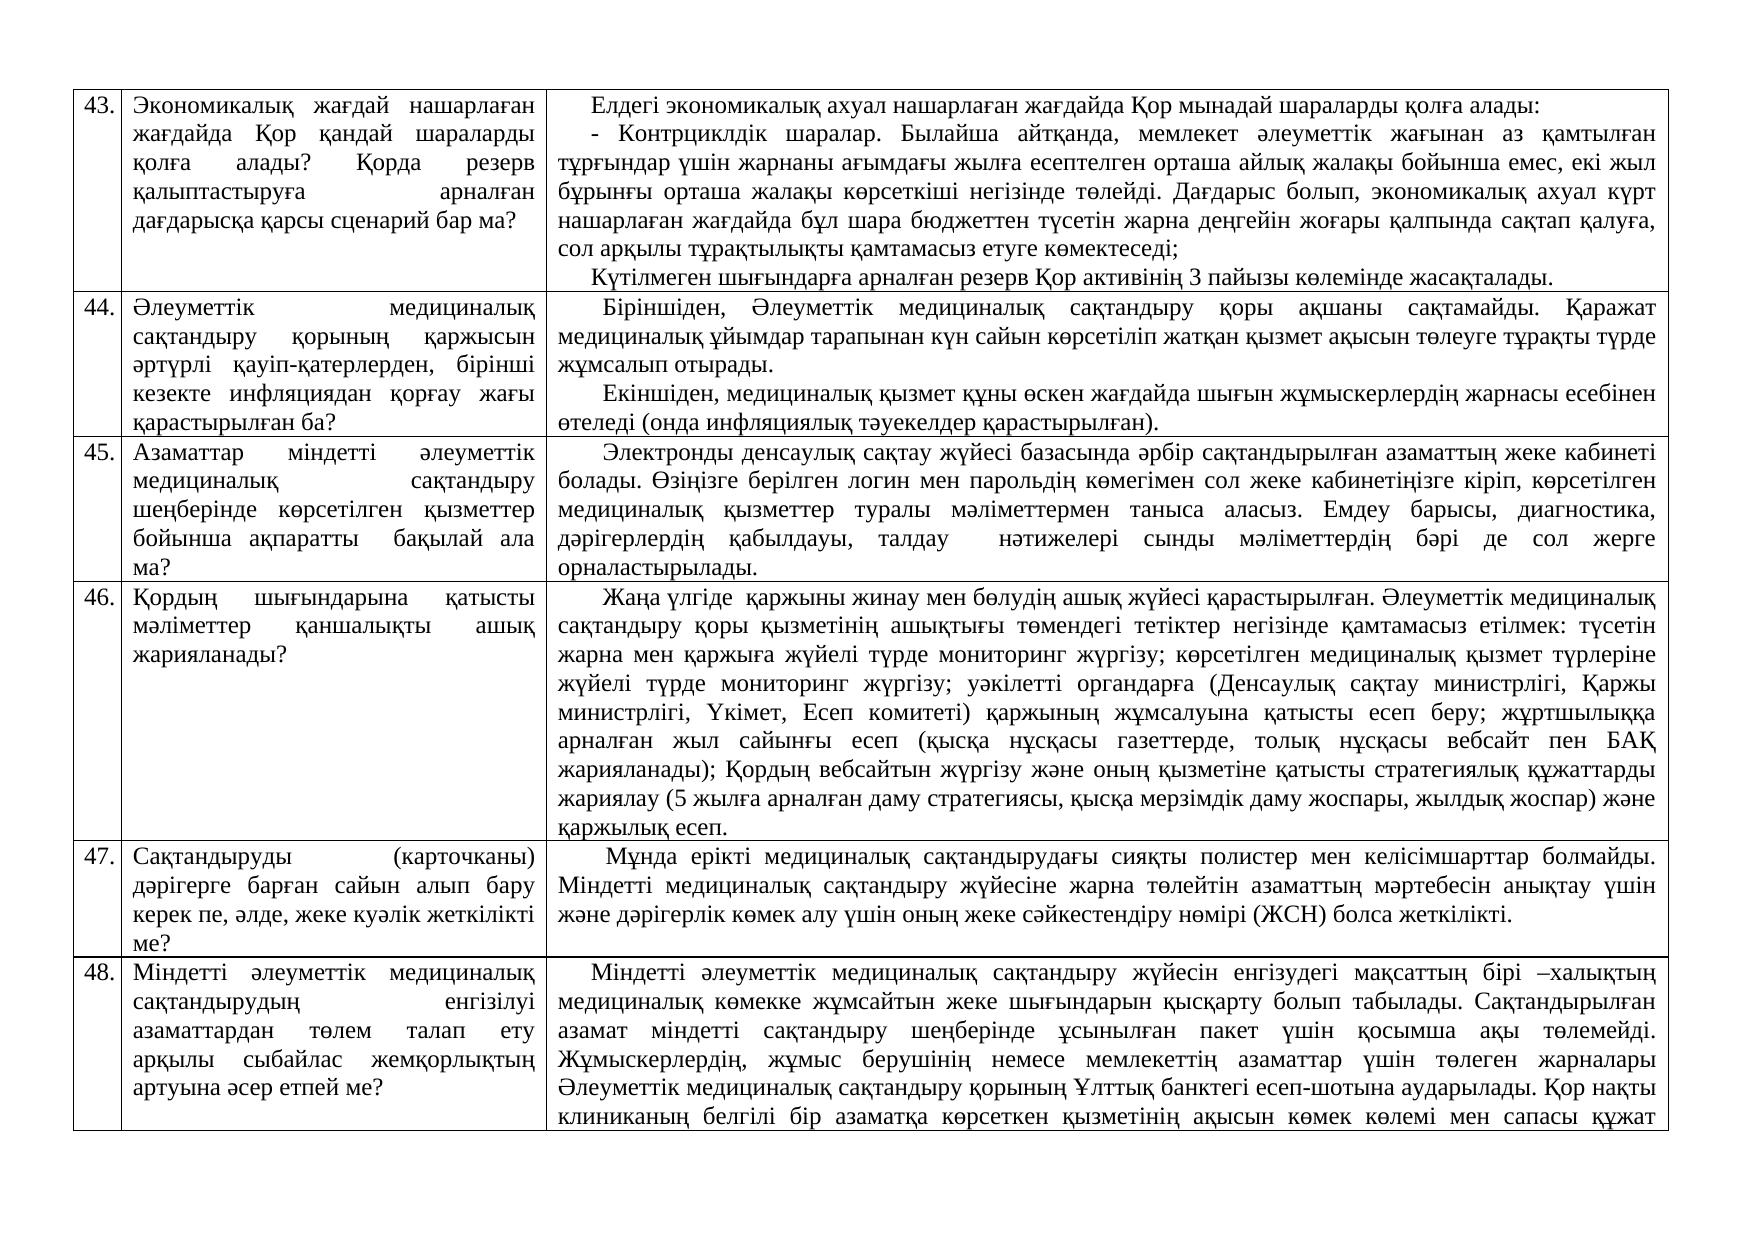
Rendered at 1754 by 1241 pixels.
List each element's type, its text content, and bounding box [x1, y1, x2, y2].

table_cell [122, 958, 546, 1130]
table_cell [74, 292, 121, 436]
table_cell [547, 958, 1668, 1130]
table_cell Азаматтар міндетті әлеуметтік медициналық сақтандыру шеңберінде көрсетілген қызметтер бойынша ақпаратты бақылай ала ма? [122, 437, 546, 581]
table_cell Сақтандыруды (карточканы) дәрігерге барған сайын алып бару керек пе, әлде, жеке куәлік жеткілікті ме? [122, 841, 546, 956]
table_cell Жаңа үлгіде қаржыны жинау мен бөлудің ашық жүйесі қарастырылған. Әлеуметтік медициналық сақтандыру қоры қызметінің ашықтығы төмендегі тетіктер негізінде қамтамасыз етілмек: түсетін жарна мен қаржыға жүйелі түрде мониторинг жүргізу; көрсетілген медициналық қызмет түрлеріне жүйелі түрде мониторинг жүргізу; уәкілетті органдарға (Денсаулық сақтау министрлігі, Қаржы министрлігі, Үкімет, Есеп комитеті) қаржының жұмсалуына қатысты есеп беру; жұртшылыққа арналған жыл сайынғы есеп (қысқа нұсқасы газеттерде, толық нұсқасы вебсайт пен БАҚ жарияланады); Қордың вебсайтын жүргізу және оның қызметіне қатысты стратегиялық құжаттарды жариялау (5 жылға арналған даму стратегиясы, қысқа мерзімдік даму жоспары, жылдық жоспар) және қаржылық есеп. [547, 582, 1668, 840]
table_cell Электронды денсаулық сақтау жүйесі базасында әрбір сақтандырылған азаматтың жеке кабинеті болады. Өзіңізге берілген логин мен парольдің көмегімен сол жеке кабинетіңізге кіріп, көрсетілген медициналық қызметтер туралы мәліметтермен таныса аласыз. Емдеу барысы, диагностика, дәрігерлердің қабылдауы, талдау нәтижелері сынды мәліметтердің бәрі де сол жерге орналастырылады. [547, 437, 1668, 581]
table_cell [74, 582, 121, 840]
table_cell [74, 841, 121, 956]
table_cell Елдегі экономикалық ахуал нашарлаған жағдайда Қор мынадай шараларды қолға алады: Контрциклдік шаралар. Былайша айтқанда, мемлекет әлеуметтік жағынан аз қамтылған тұрғындар үшін жарнаны ағымдағы жылға есептелген орташа айлық жалақы бойынша емес, екі жыл бұрынғы орташа жалақы көрсеткіші негізінде төлейді. Дағдарыс болып, экономикалық ахуал күрт нашарлаған жағдайда бұл шара бюджеттен түсетін жарна деңгейін жоғары қалпында сақтап қалуға, сол арқылы тұрақтылықты қамтамасыз етуге көмектеседі; Күтілмеген шығындарға арналған резерв Қор активінің 3 пайызы көлемінде жасақталады. [547, 90, 1668, 291]
table_cell [74, 958, 121, 1130]
table_cell [74, 90, 121, 291]
table_cell Қордың шығындарына қатысты мәліметтер қаншалықты ашық жарияланады? [122, 582, 546, 840]
table_cell Экономикалық жағдай нашарлаған жағдайда Қор қандай шараларды қолға алады? Қорда резерв қалыптастыруға арналған дағдарысқа қарсы сценарий бар ма? [122, 90, 546, 291]
table_cell [74, 437, 121, 581]
table_cell Біріншіден, Әлеуметтік медициналық сақтандыру қоры ақшаны сақтамайды. Қаражат медициналық ұйымдар тарапынан күн сайын көрсетіліп жатқан қызмет ақысын төлеуге тұрақты түрде жұмсалып отырады. Екіншіден, медициналық қызмет құны өскен жағдайда шығын жұмыскерлердің жарнасы есебінен өтеледі (онда инфляциялық тәуекелдер қарастырылған). [547, 292, 1668, 436]
table_cell Мұнда ерікті медициналық сақтандырудағы сияқты полистер мен келісімшарттар болмайды. Міндетті медициналық сақтандыру жүйесіне жарна төлейтін азаматтың мәртебесін анықтау үшін және дәрігерлік көмек алу үшін оның жеке сәйкестендіру нөмірі (ЖСН) болса жеткілікті. [547, 841, 1668, 956]
table_cell Әлеуметтік медициналық сақтандыру қорының қаржысын әртүрлі қауіп-қатерлерден, бірінші кезекте инфляциядан қорғау жағы қарастырылған ба? [122, 292, 546, 436]
